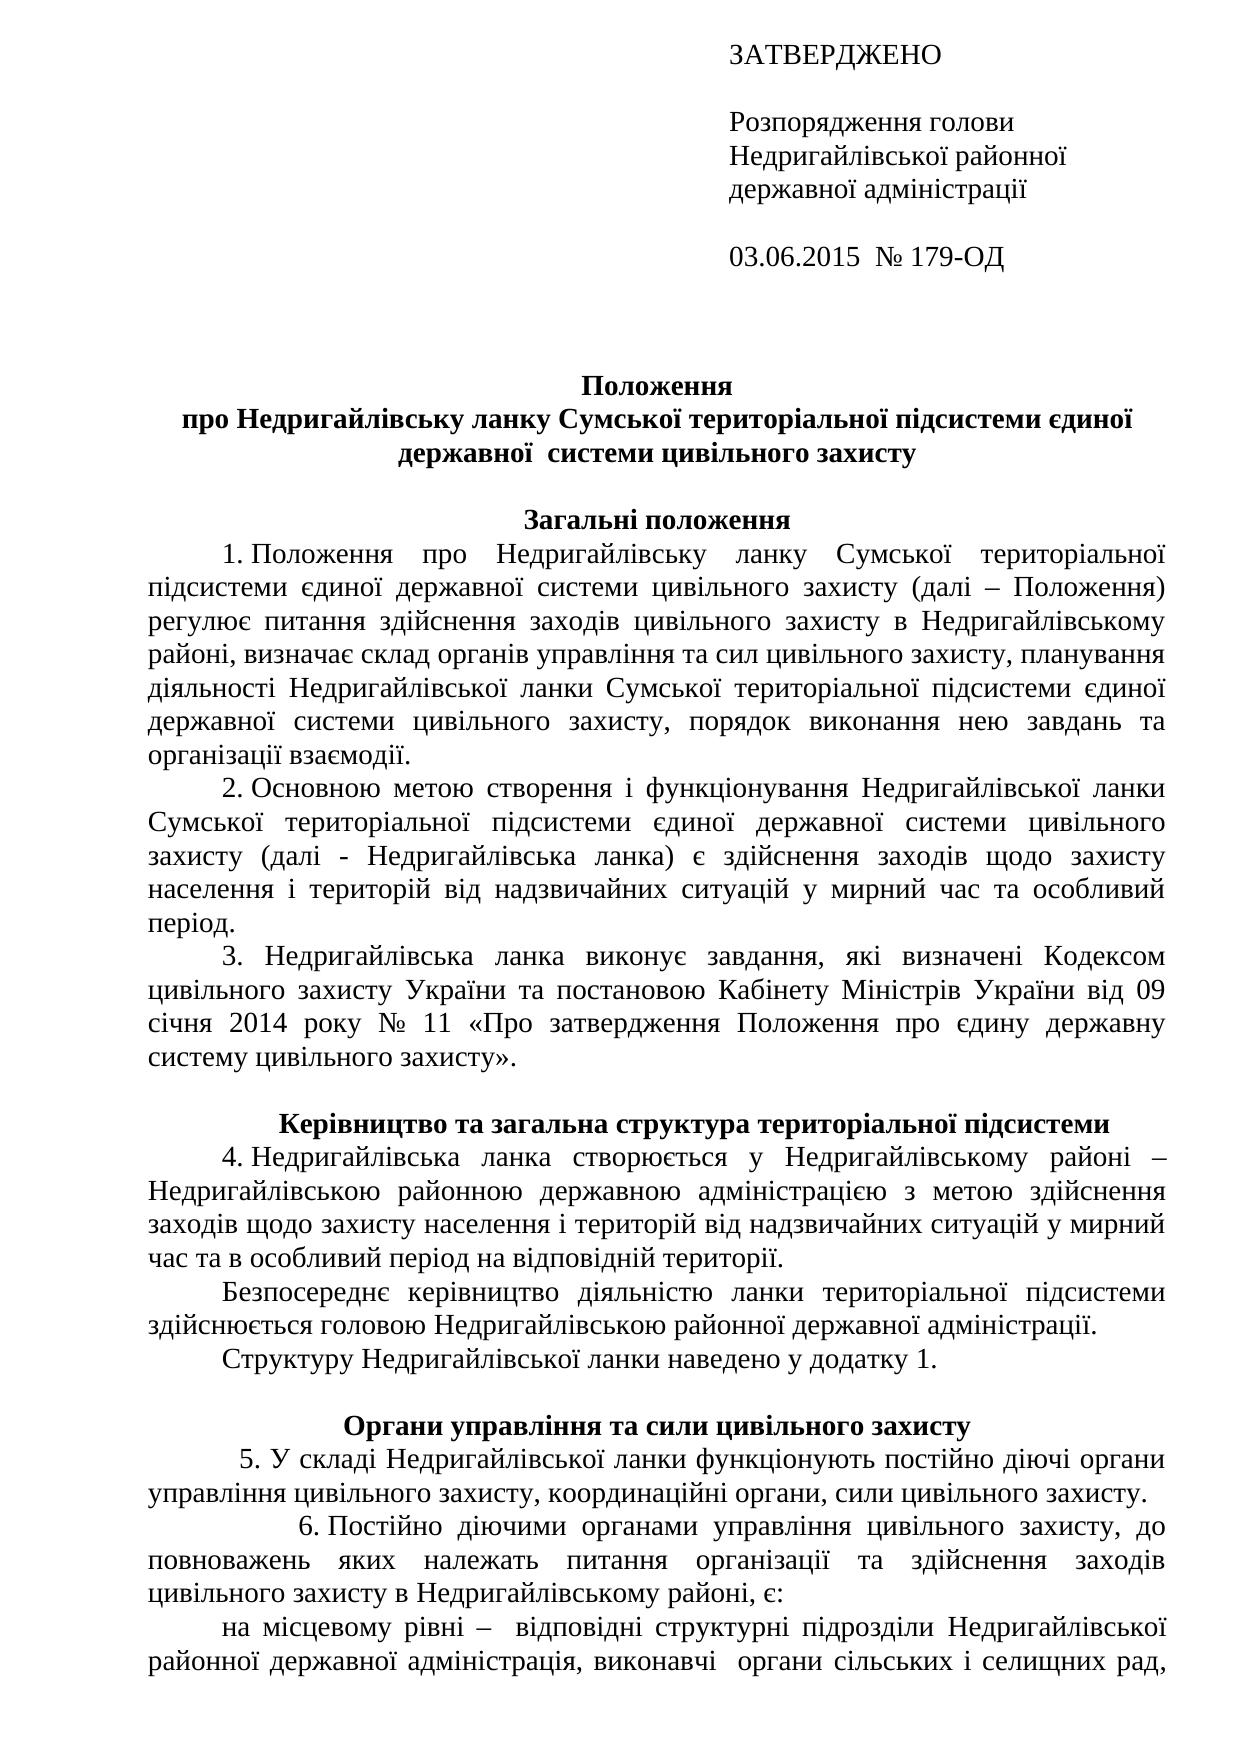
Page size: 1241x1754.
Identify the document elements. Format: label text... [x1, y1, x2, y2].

text ЗАТВЕРДЖЕНО [729, 37, 1167, 71]
text про Недригайлівську ланку Сумської територіальної підсистеми єдиної державної системи цивільного захисту [148, 402, 1167, 469]
text Розпорядження голови [729, 104, 1167, 138]
text Положення [148, 368, 1167, 402]
text Керівництво та загальна структура територіальної підсистеми [148, 1106, 1167, 1139]
text Загальні положення [148, 502, 1167, 536]
text 03.06.2015 № 179-ОД [729, 239, 1167, 272]
text державної адміністрації [729, 172, 1167, 205]
text Недригайлівської районної [729, 138, 1167, 172]
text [148, 1609, 1167, 1676]
text Органи управління та сили цивільного захисту [148, 1408, 1167, 1441]
text 1. Положення про Недригайлівську ланку Сумської територіальної підсистеми єдиної державної системи цивільного захисту (далі – Положення) регулює питання здійснення заходів цивільного захисту в Недригайлівському районі, визначає склад органів управління та сил цивільного захисту, планування діяльності Недригайлівської ланки Сумської територіальної підсистеми єдиної державної системи цивільного захисту, порядок виконання нею завдань та організації взаємодії. [148, 536, 1167, 771]
text 3. Недригайлівська ланка виконує завдання, які визначені Кодексом цивільного захисту України та постановою Кабінету Міністрів України від 09 січня 2014 року № 11 «Про затвердження Положення про єдину державну систему цивільного захисту». [148, 938, 1167, 1072]
text Безпосереднє керівництво діяльністю ланки територіальної підсистеми здійснюється головою Недригайлівською районної державної адміністрації. [148, 1274, 1167, 1341]
text Структуру Недригайлівської ланки наведено у додатку 1. [148, 1341, 1167, 1374]
text 2. Основною метою створення і функціонування Недригайлівської ланки Сумської територіальної підсистеми єдиної державної системи цивільного захисту (далі - Недригайлівська ланка) є здійснення заходів щодо захисту населення і територій від надзвичайних ситуацій у мирний час та особливий період. [148, 771, 1167, 938]
text 4. Недригайлівська ланка створюється у Недригайлівському районі – Недригайлівською районною державною адміністрацією з метою здійснення заходів щодо захисту населення і територій від надзвичайних ситуацій у мирний час та в особливий період на відповідній території. [148, 1139, 1167, 1274]
text 5. У складі Недригайлівської ланки функціонують постійно діючі органи управління цивільного захисту, координаційні органи, сили цивільного захисту. [148, 1441, 1167, 1508]
text 6. Постійно діючими органами управління цивільного захисту, до повноважень яких належать питання організації та здійснення заходів цивільного захисту в Недригайлівському районі, є: [148, 1508, 1167, 1609]
